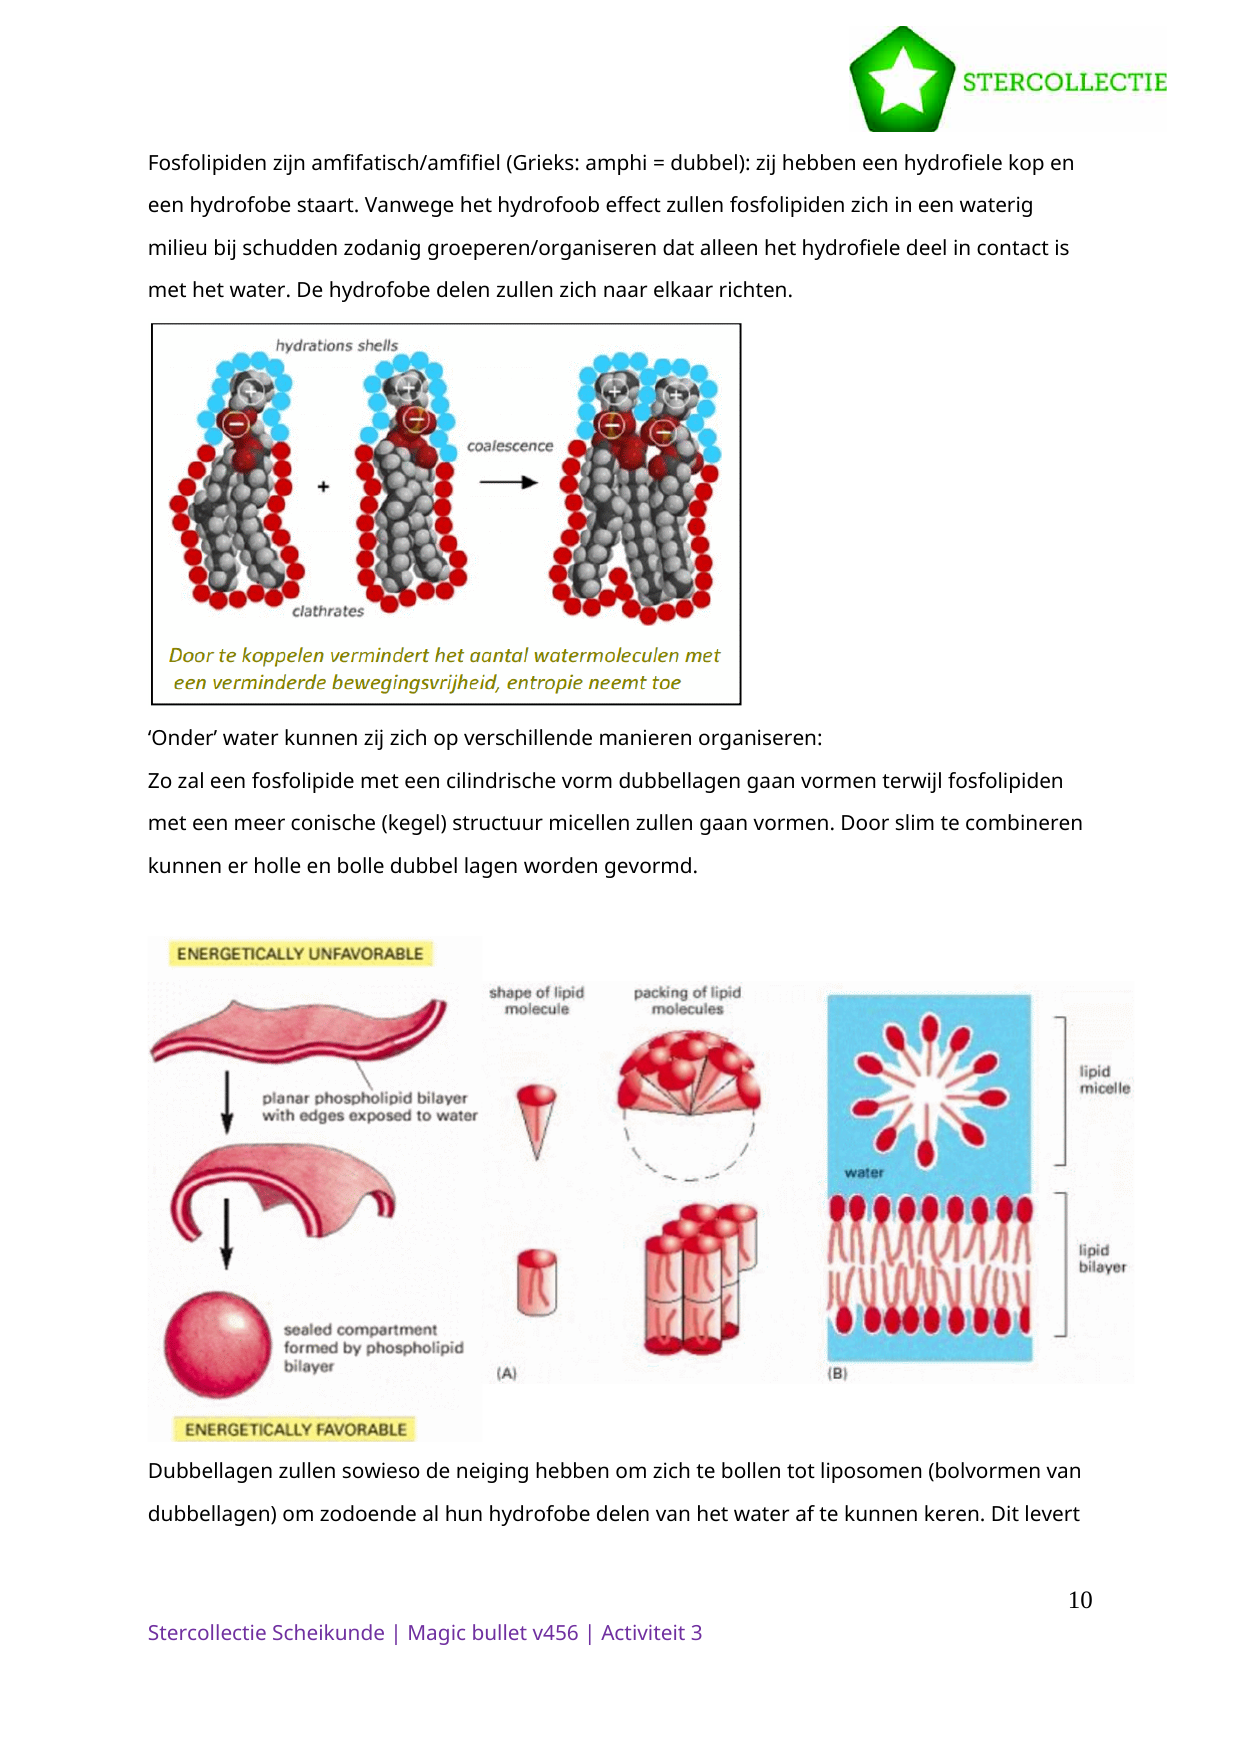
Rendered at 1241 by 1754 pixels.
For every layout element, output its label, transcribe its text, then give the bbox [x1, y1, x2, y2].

text Zo zal een fosfolipide met een cilindrische vorm dubbellagen gaan vormen terwijl fosfolipiden met een meer conische (kegel) structuur micellen zullen gaan vormen. Door slim te combineren kunnen er holle en bolle dubbel lagen worden gevormd. [148, 766, 1093, 879]
text Fosfolipiden zijn amfifatisch/amfifiel (Grieks: amphi = dubbel): zij hebben een hydrofiele kop en een hydrofobe staart. Vanwege het hydrofoob effect zullen fosfolipiden zich in een waterig milieu bij schudden zodanig groeperen/organiseren dat alleen het hydrofiele deel in contact is met het water. De hydrofobe delen zullen zich naar elkaar richten. [148, 148, 1093, 304]
text ‘Onder’ water kunnen zij zich op verschillende manieren organiseren: [148, 723, 1093, 752]
picture [849, 26, 1167, 132]
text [148, 1456, 1093, 1527]
picture [147, 936, 1135, 1442]
picture [147, 318, 745, 709]
